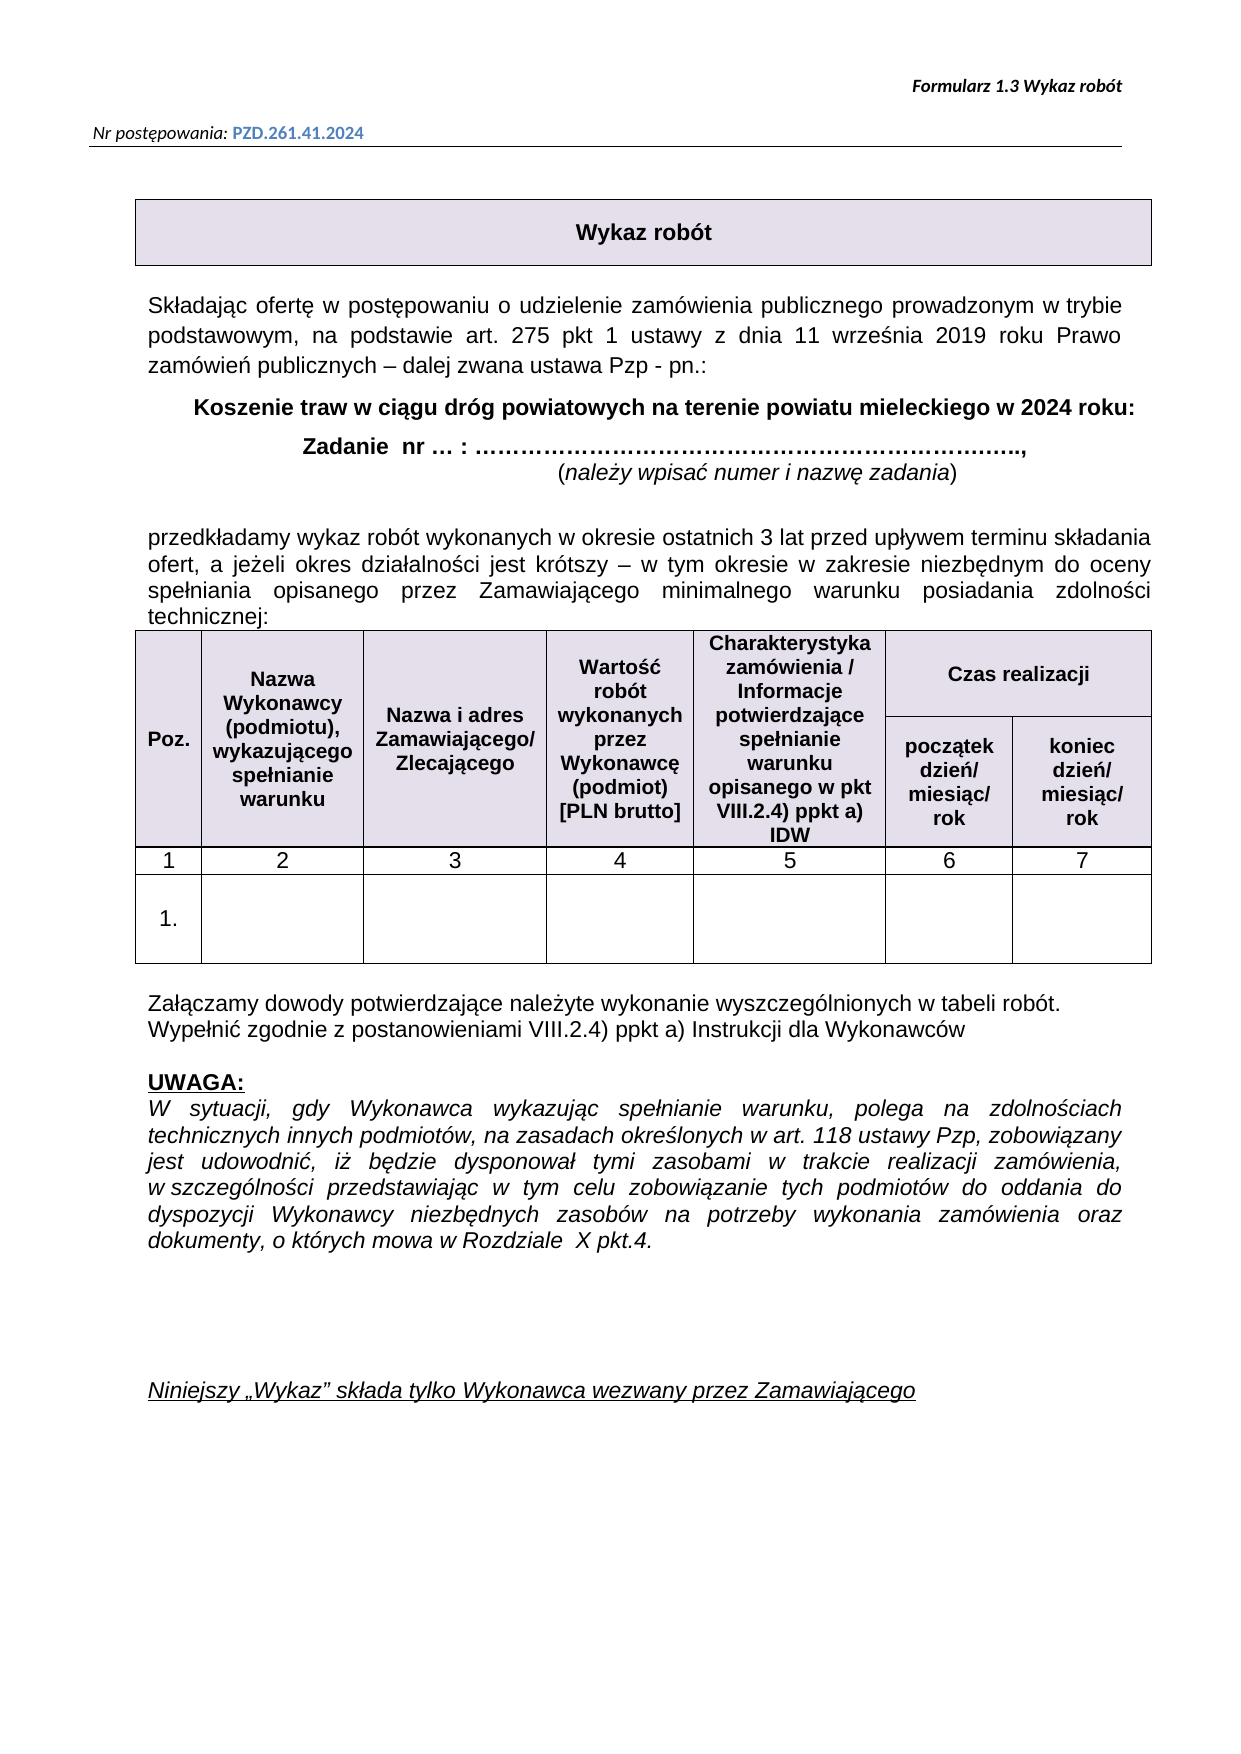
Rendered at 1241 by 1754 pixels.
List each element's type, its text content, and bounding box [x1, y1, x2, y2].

table_cell [547, 875, 693, 962]
table_cell 6 [886, 848, 1012, 874]
text Zadanie nr … : ………………………………………………………….….., [148, 433, 1181, 459]
text Składając ofertę w postępowaniu o udzielenie zamówienia publicznego prowadzonym w trybie podstawowym, na podstawie art. 275 pkt 1 ustawy z dnia 11 września 2019 roku Prawo zamówień publicznych – dalej zwana ustawa Pzp - pn.: [148, 292, 1122, 378]
text Wypełnić zgodnie z postanowieniami VIII.2.4) ppkt a) Instrukcji dla Wykonawców [148, 1016, 1122, 1042]
table_cell 2 [202, 848, 363, 874]
table_cell [694, 875, 885, 962]
table_header Poz. [136, 631, 201, 846]
table_header Nazwa Wykonawcy (podmiotu), wykazującego spełnianie warunku [202, 631, 363, 846]
table_cell [202, 875, 363, 962]
table_header Nazwa i adres Zamawiającego/ Zlecającego [364, 631, 546, 846]
table_cell 1 [136, 848, 201, 874]
table_cell [1013, 875, 1151, 962]
table_header Wykaz robót [136, 200, 1151, 265]
table_cell koniec dzień/ miesiąc/ rok [1013, 717, 1151, 846]
text przedkładamy wykaz robót wykonanych w okresie ostatnich 3 lat przed upływem terminu składania ofert, a jeżeli okres działalności jest krótszy – w tym okresie w zakresie niezbędnym do oceny spełniania opisanego przez Zamawiającego minimalnego warunku posiadania zdolności technicznej: [148, 524, 1152, 630]
table_cell 4 [547, 848, 693, 874]
text Załączamy dowody potwierdzające należyte wykonanie wyszczególnionych w tabeli robót. [148, 990, 1122, 1016]
table_cell 5 [694, 848, 885, 874]
table_header Charakterystyka zamówienia / Informacje potwierdzające spełnianie warunku opisanego w pkt VIII.2.4) ppkt a) IDW [694, 631, 885, 846]
text W sytuacji, gdy Wykonawca wykazując spełnianie warunku, polega na zdolnościach technicznych innych podmiotów, na zasadach określonych w art. 118 ustawy Pzp, zobowiązany jest udowodnić, iż będzie dysponował tymi zasobami w trakcie realizacji zamówienia, w szczególności przedstawiając w tym celu zobowiązanie tych podmiotów do oddania do dyspozycji Wykonawcy niezbędnych zasobów na potrzeby wykonania zamówienia oraz dokumenty, o których mowa w Rozdziale X pkt.4. [148, 1095, 1122, 1253]
table_cell początek dzień/ miesiąc/ rok [886, 717, 1012, 846]
text (należy wpisać numer i nazwę zadania) [148, 459, 1181, 485]
table_cell 3 [364, 848, 546, 874]
text UWAGA: [148, 1069, 1122, 1095]
text Niniejszy „Wykaz” składa tylko Wykonawca wezwany przez Zamawiającego [148, 1368, 1122, 1403]
table_cell [364, 875, 546, 962]
table_header Czas realizacji [886, 631, 1151, 716]
table_cell 1. [136, 875, 201, 962]
table_cell 7 [1013, 848, 1151, 874]
table_header Wartość robót wykonanych przez Wykonawcę (podmiot) [PLN brutto] [547, 631, 693, 846]
table_cell [886, 875, 1012, 962]
text Koszenie traw w ciągu dróg powiatowych na terenie powiatu mieleckiego w 2024 roku: [148, 394, 1181, 420]
